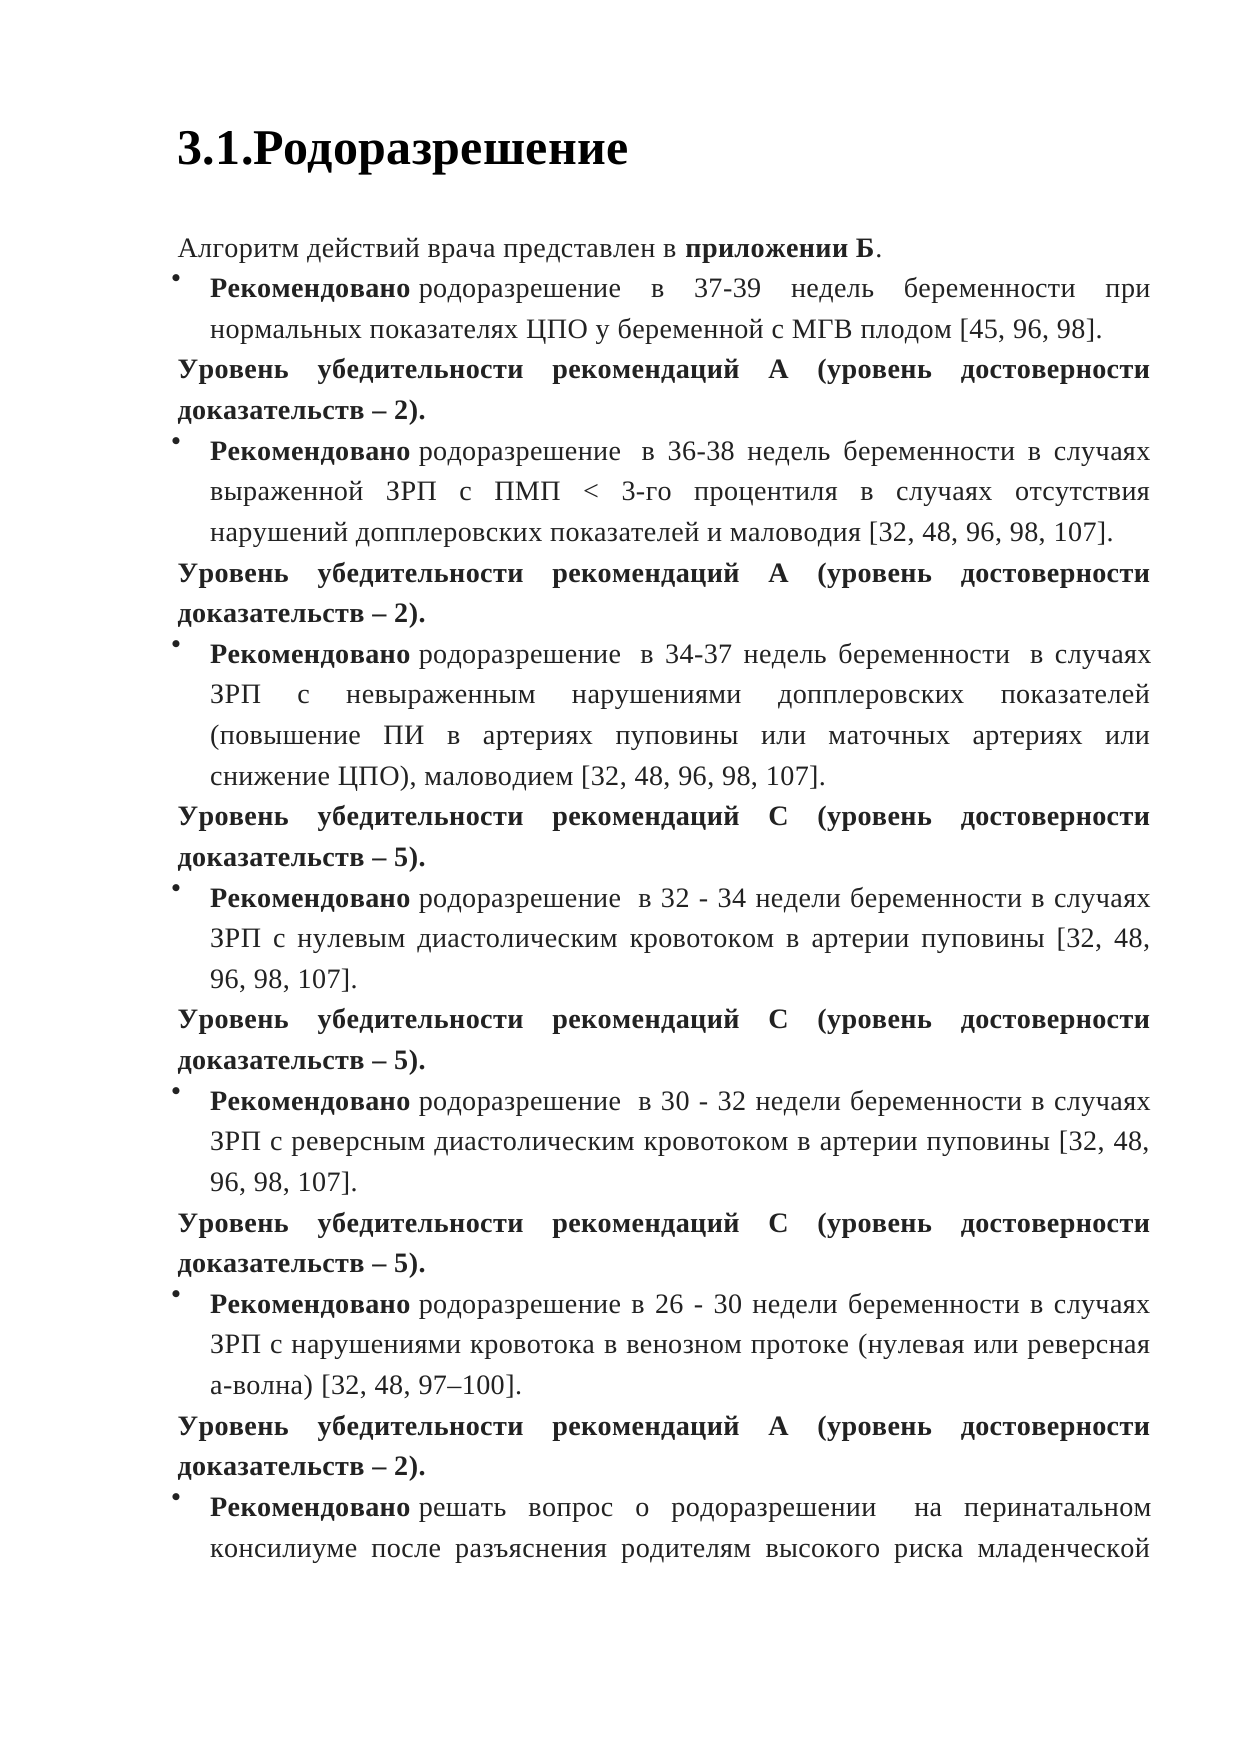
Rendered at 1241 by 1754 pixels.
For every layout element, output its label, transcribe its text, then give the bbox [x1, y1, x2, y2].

text Алгоритм действий врача представлен в приложении Б. [177, 222, 1152, 263]
list Рекомендовано родоразрешение в 32 - 34 недели беременности в случаях ЗРП с нулевым диастолическим кровотоком в артерии пуповины [32, 48, 96, 98, 107]. [172, 872, 1152, 994]
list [172, 1482, 1152, 1563]
list Рекомендовано родоразрешение в 37-39 недель беременности при нормальных показателях ЦПО у беременной с МГВ плодом [45, 96, 98]. [172, 263, 1152, 344]
text Уровень убедительности рекомендаций А (уровень достоверности доказательств – 2). [177, 1401, 1152, 1482]
text Уровень убедительности рекомендаций С (уровень достоверности доказательств – 5). [177, 1197, 1152, 1279]
text Уровень убедительности рекомендаций С (уровень достоверности доказательств – 5). [177, 791, 1152, 872]
list Рекомендовано родоразрешение в 26 - 30 недели беременности в случаях ЗРП с нарушениями кровотока в венозном протоке (нулевая или реверсная а-волна) [32, 48, 97–100]. [172, 1279, 1152, 1401]
list Рекомендовано родоразрешение в 36-38 недель беременности в случаях выраженной ЗРП с ПМП < 3-го процентиля в случаях отсутствия нарушений допплеровских показателей и маловодия [32, 48, 96, 98, 107]. [172, 426, 1152, 547]
text Уровень убедительности рекомендаций А (уровень достоверности доказательств – 2). [177, 344, 1152, 426]
text Уровень убедительности рекомендаций А (уровень достоверности доказательств – 2). [177, 547, 1152, 629]
text Уровень убедительности рекомендаций С (уровень достоверности доказательств – 5). [177, 994, 1152, 1076]
list Рекомендовано родоразрешение в 30 - 32 недели беременности в случаях ЗРП с реверсным диастолическим кровотоком в артерии пуповины [32, 48, 96, 98, 107]. [172, 1076, 1152, 1197]
text 3.1.Родоразрешение [177, 118, 1152, 176]
list Рекомендовано родоразрешение в 34-37 недель беременности в случаях ЗРП с невыраженным нарушениями допплеровских показателей (повышение ПИ в артериях пуповины или маточных артериях или снижение ЦПО), маловодием [32, 48, 96, 98, 107]. [172, 629, 1152, 791]
